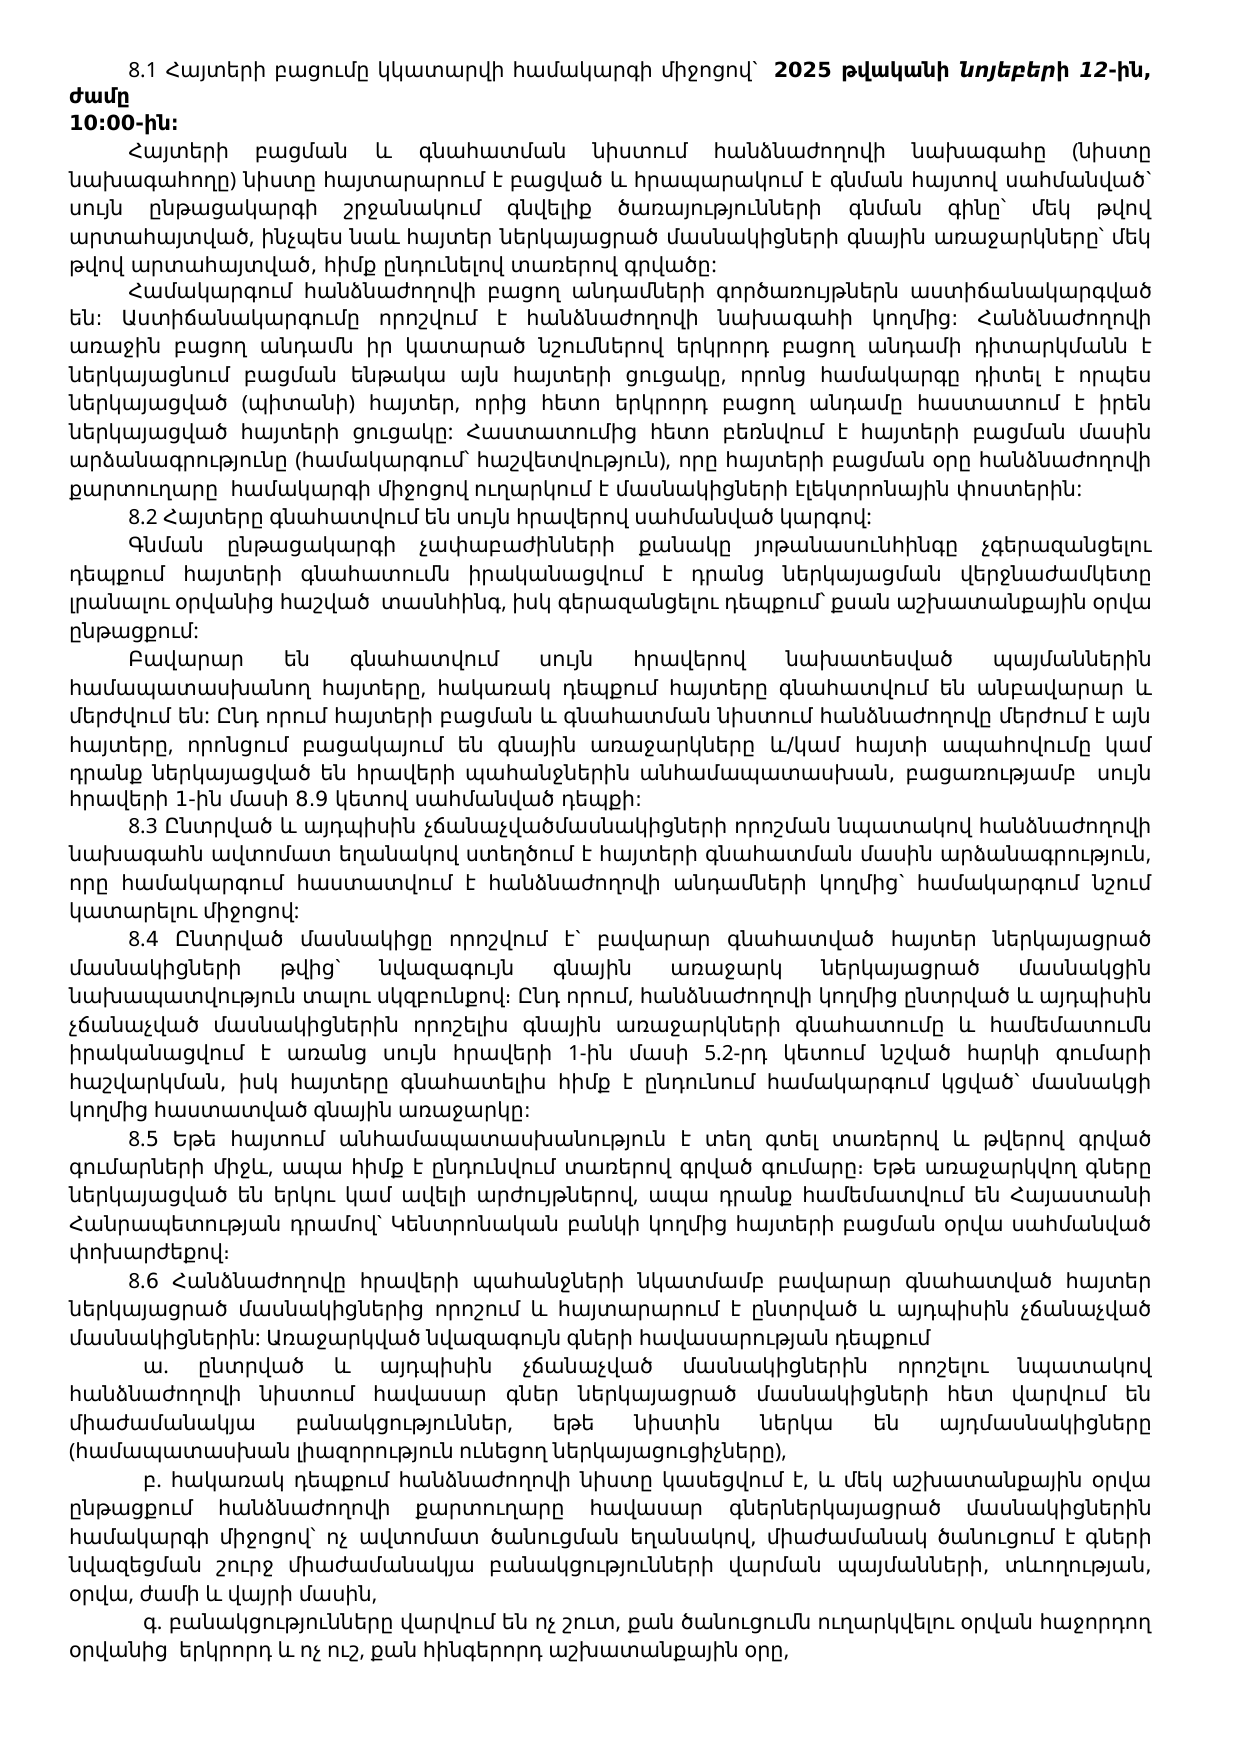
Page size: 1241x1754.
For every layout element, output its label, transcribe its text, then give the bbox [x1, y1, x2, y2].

text 8.1 Հայտերի բացումը կկատարվի համակարգի միջոցով` 2025 թվականի նոյեբերի 12-ին, ժամը 10:00-ին։ [69, 56, 1152, 137]
text Հայտերի բացման և գնահատման նիստում հանձնաժողովի նախագահը (նիստը նախագահողը) նիստը հայտարարում է բացված և հրապարակում է գնման հայտով սահմանված` սույն ընթացակարգի շրջանակում գնվելիք ծառայությունների գնման գինը՝ մեկ թվով արտահայտված, ինչպես նաև հայտեր ներկայացրած մասնակիցների գնային առաջարկները՝ մեկ թվով արտահայտված, հիմք ընդունելով տառերով գրվածը: [69, 137, 1152, 279]
text ա. ընտրված և այդպիսին չճանաչված մասնակիցներին որոշելու նպատակով հանձնաժողովի նիստում հավասար գներ ներկայացրած մասնակիցների հետ վարվում են միաժամանակյա բանակցություններ, եթե նիստին ներկա են այդմասնակիցները (համապատասխան լիազորություն ունեցող ներկայացուցիչները), [69, 1351, 1152, 1465]
text Գնման ընթացակարգի չափաբաժինների քանակը յոթանասունհինգը չգերազանցելու դեպքում հայտերի գնահատումն իրականացվում է դրանց ներկայացման վերջնաժամկետը լրանալու օրվանից հաշված տասնհինգ, իսկ գերազանցելու դեպքում՝ քսան աշխատանքային օրվա ընթացքում: [69, 531, 1152, 644]
text Բավարար են գնահատվում սույն հրավերով նախատեսված պայմաններին համապատասխանող հայտերը, հակառակ դեպքում հայտերը գնահատվում են անբավարար և մերժվում են: Ընդ որում հայտերի բացման և գնահատման նիստում հանձնաժողովը մերժում է այն հայտերը, որոնցում բացակայում են գնային առաջարկները և/կամ հայտի ապահովումը կամ դրանք ներկայացված են հրավերի պահանջներին անհամապատասխան, բացառությամբ սույն հրավերի 1-ին մասի 8.9 կետով սահմանված դեպքի: [69, 644, 1152, 811]
text 8.4 Ընտրված մասնակիցը որոշվում է` բավարար գնահատված հայտեր ներկայացրած մասնակիցների թվից` նվազագույն գնային առաջարկ ներկայացրած մասնակցին նախապատվություն տալու սկզբունքով։ Ընդ որում, հանձնաժողովի կողմից ընտրված և այդպիսին չճանաչված մասնակիցներին որոշելիս գնային առաջարկների գնահատումը և համեմատումն իրականացվում է առանց սույն հրավերի 1-ին մասի 5.2-րդ կետում նշված հարկի գումարի հաշվարկման, իսկ հայտերը գնահատելիս հիմք է ընդունում համակարգում կցված` մասնակցի կողմից հաստատված գնային առաջարկը: [69, 924, 1152, 1124]
text 8.6 Հանձնաժողովը հրավերի պահանջների նկատմամբ բավարար գնահատված հայտեր ներկայացրած մասնակիցներից որոշում և հայտարարում է ընտրված և այդպիսին չճանաչված մասնակիցներին: Առաջարկված նվազագույն գների հավասարության դեպքում [69, 1266, 1152, 1351]
text գ. բանակցությունները վարվում են ոչ շուտ, քան ծանուցումն ուղարկվելու օրվան հաջորդող օրվանից երկրորդ և ոչ ուշ, քան հինգերորդ աշխատանքային օրը, [69, 1607, 1152, 1664]
text բ. հակառակ դեպքում հանձնաժողովի նիստը կասեցվում է, և մեկ աշխատանքային օրվա ընթացքում հանձնաժողովի քարտուղարը հավասար գներներկայացրած մասնակիցներին համակարգի միջոցով՝ ոչ ավտոմատ ծանուցման եղանակով, միաժամանակ ծանուցում է գների նվազեցման շուրջ միաժամանակյա բանակցությունների վարման պայմանների, տևողության, օրվա, ժամի և վայրի մասին, [69, 1465, 1152, 1607]
text 8.2 Հայտերը գնահատվում են սույն հրավերով սահմանված կարգով: [69, 502, 1152, 531]
text 8.3 Ընտրված և այդպիսին չճանաչվածմասնակիցների որոշման նպատակով հանձնաժողովի նախագահն ավտոմատ եղանակով ստեղծում է հայտերի գնահատման մասին արձանագրություն, որը համակարգում հաստատվում է հանձնաժողովի անդամների կողմից` համակարգում նշում կատարելու միջոցով: [69, 811, 1152, 924]
text 8.5 Եթե հայտում անհամապատասխանություն է տեղ գտել տառերով և թվերով գրված գումարների միջև, ապա հիմք է ընդունվում տառերով գրված գումարը։ Եթե առաջարկվող գները ներկայացված են երկու կամ ավելի արժույթներով, ապա դրանք համեմատվում են Հայաստանի Հանրապետության դրամով` Կենտրոնական բանկի կողմից հայտերի բացման օրվա սահմանված փոխարժեքով։ [69, 1124, 1152, 1266]
text Համակարգում հանձնաժողովի բացող անդամների գործառույթներն աստիճանակարգված են: Աստիճանակարգումը որոշվում է հանձնաժողովի նախագահի կողմից: Հանձնաժողովի առաջին բացող անդամն իր կատարած նշումներով երկրորդ բացող անդամի դիտարկմանն է ներկայացնում բացման ենթակա այն հայտերի ցուցակը, որոնց համակարգը դիտել է որպես ներկայացված (պիտանի) հայտեր, որից հետո երկրորդ բացող անդամը հաստատում է իրեն ներկայացված հայտերի ցուցակը: Հաստատումից հետո բեռնվում է հայտերի բացման մասին արձանագրությունը (համակարգում՝ հաշվետվություն), որը հայտերի բացման օրը հանձնաժողովի քարտուղարը համակարգի միջոցով ուղարկում է մասնակիցների էլեկտրոնային փոստերին: [69, 279, 1152, 502]
